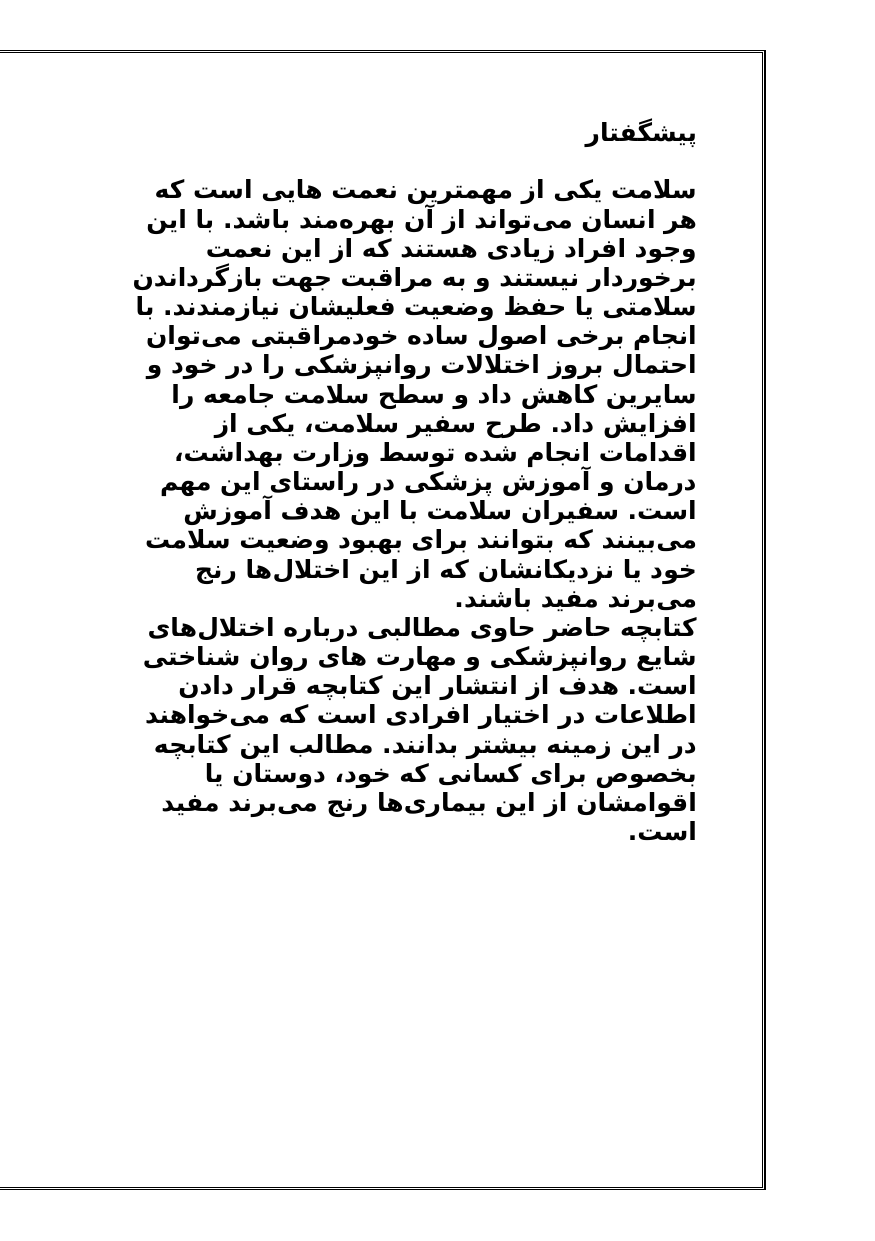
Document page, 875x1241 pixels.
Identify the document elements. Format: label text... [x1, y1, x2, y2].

text کتابچه حاضر حاوی مطالبی درباره اختلال‌های شایع روانپزشکی و مهارت های روان شناختی است. هدف از انتشار این کتابچه قرار دادن اطلاعات در اختیار افرادی است که می‌خواهند در این زمینه بیشتر بدانند. مطالب این کتابچه بخصوص برای کسانی که خود، دوستان یا اقوامشان از این بیماری‌ها رنج می‌برند مفید است. [118, 613, 697, 847]
text پیشگفتار [118, 118, 697, 148]
text سلامت یکی از مهمترین نعمت هایی است که هر انسان می‌تواند از آن بهره‌مند باشد. با این وجود افراد زیادی هستند که از این نعمت برخوردار نیستند و به مراقبت جهت بازگرداندن سلامتی یا حفظ وضعیت فعلیشان نیازمندند. با انجام برخی اصول ساده خودمراقبتی می‌توان احتمال بروز اختلالات روانپزشکی را در خود و سایرین کاهش داد و سطح سلامت جامعه را افزایش داد. طرح سفیر سلامت، یکی از اقدامات انجام شده توسط وزارت بهداشت، درمان و آموزش پزشکی در راستای این مهم است. سفیران سلامت با این هدف آموزش می‌بینند که بتوانند برای بهبود وضعیت سلامت خود یا نزدیکانشان که از این اختلال‌ها رنج می‌برند مفید باشند. [118, 176, 697, 613]
